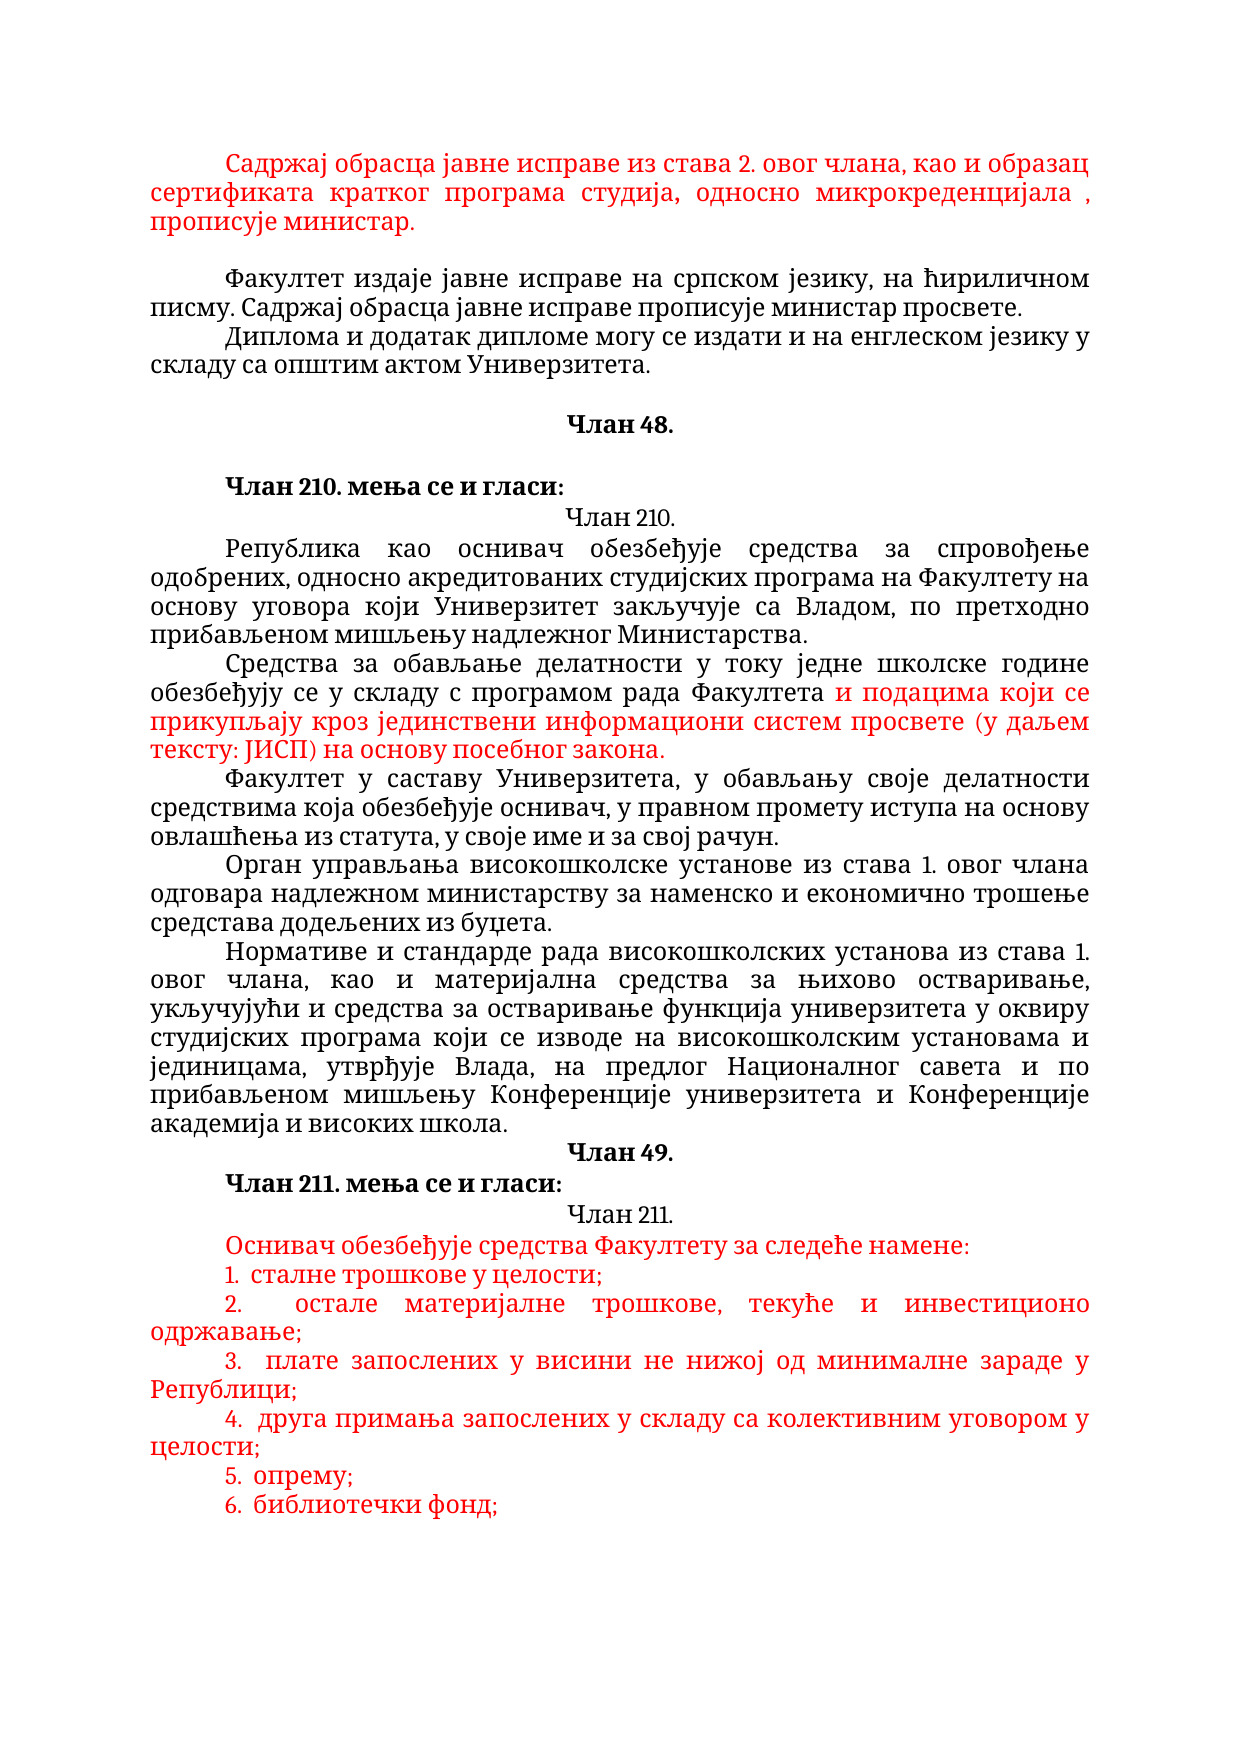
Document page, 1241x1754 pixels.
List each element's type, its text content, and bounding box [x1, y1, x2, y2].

text 3. плате запослених у висини не нижој од минималне зараде у Републици; [150, 1347, 1090, 1404]
text Члан 211. [150, 1201, 1090, 1230]
text Члан 210. [150, 504, 1090, 533]
text Средства за обављање делатности у току једне школске године обезбеђују се у складу с програмом рада Факултета и подацима који се прикупљају кроз јединствени информациони систем просвете (у даљем тексту: ЈИСП) на основу посебног закона. [150, 650, 1090, 765]
text Орган управљања високошколске установе из става 1. овог члана одговара надлежном министарству за наменско и економично трошење средстава додељених из буџета. [150, 851, 1090, 938]
text Факултет у саставу Универзитета, у обављању своје делатности средствима која обезбеђује оснивач, у правном промету иступа на основу овлашћења из статута, у своје име и за свој рачун. [150, 765, 1090, 851]
text Република као оснивач обезбеђује средства за спровођење одобрених, односно акредитованих студијских програма на Факултету на основу уговора који Универзитет закључује са Владом, по претходно прибављеном мишљењу надлежног Министарства. [150, 535, 1090, 650]
text Члан 211. мења се и гласи: [150, 1170, 1090, 1199]
text 1. сталне трошкове у целости; [150, 1261, 1090, 1289]
text Садржај обрасца јавне исправе из става 2. овог члана, као и образац сертификата кратког програма студија, односно микрокреденцијала , прописује министар. [150, 150, 1090, 236]
text 6. библиотечки фонд; [150, 1491, 1090, 1519]
text Члан 48. [150, 411, 1090, 440]
text 4. друга примања запослених у складу са колективним уговором у целости; [150, 1404, 1090, 1462]
text 5. опрему; [150, 1462, 1090, 1491]
text Нормативе и стандарде рада високошколских установа из става 1. овог члана, као и материјална средства за њихово остваривање, укључујући и средства за остваривање функција универзитета у оквиру студијских програма који се изводе на високошколским установама и јединицама, утврђује Влада, на предлог Националног савета и по прибављеном мишљењу Конференције универзитета и Конференције академија и високих школа. [150, 938, 1090, 1139]
text Члан 49. [150, 1139, 1090, 1168]
text 2. остале материјалне трошкове, текуће и инвестиционо одржавање; [150, 1289, 1090, 1347]
text Оснивач обезбеђује средства Факултету за следеће намене: [150, 1232, 1090, 1261]
text Диплома и додатак дипломе могу се издати и на енглеском језику у складу са општим актом Универзитета. [150, 322, 1090, 380]
text Члан 210. мења се и гласи: [150, 473, 1090, 502]
text Факултет издаје јавне исправе на српском језику, на ћириличном писму. Садржај обрасца јавне исправе прописује министар просвете. [150, 265, 1090, 322]
